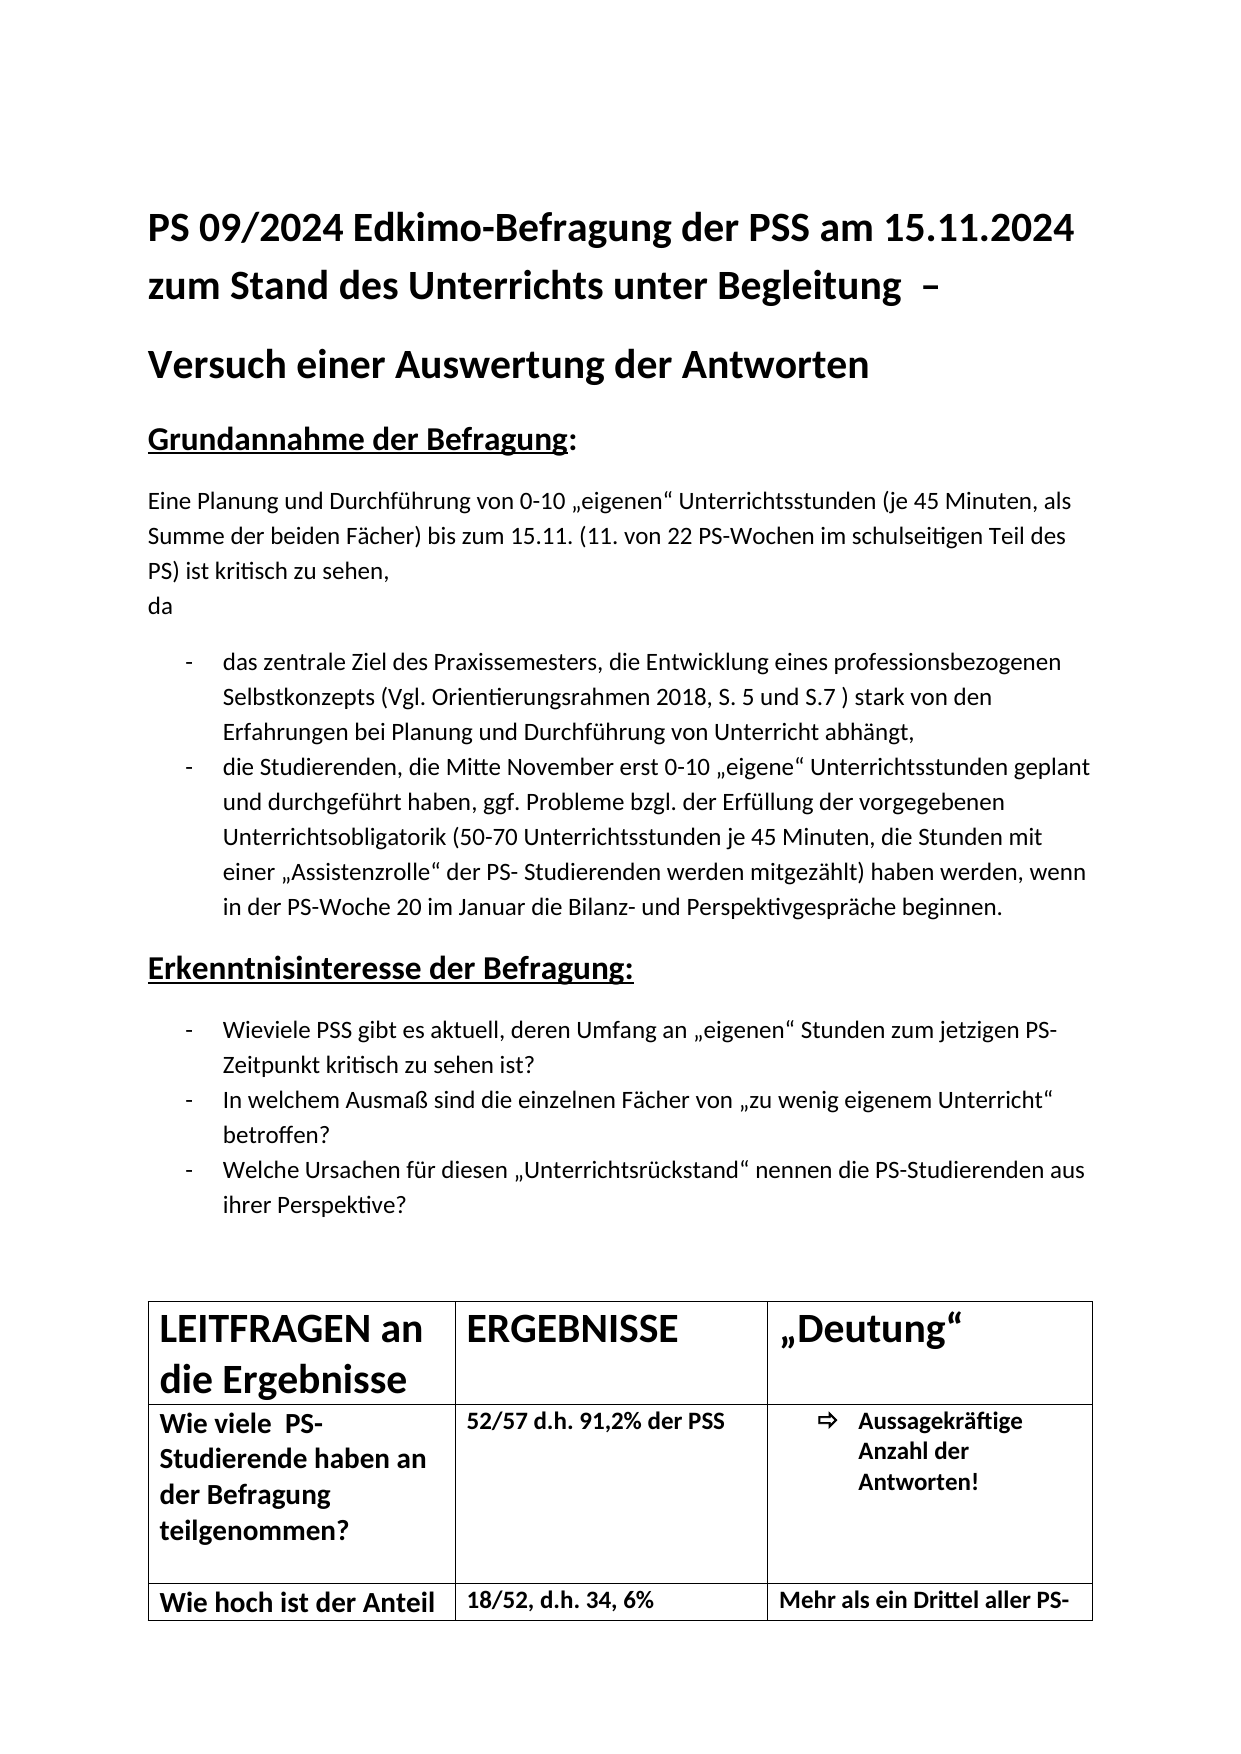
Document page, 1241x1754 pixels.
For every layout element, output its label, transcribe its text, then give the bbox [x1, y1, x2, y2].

text Erkenntnisinteresse der Befragung: [148, 947, 1093, 988]
table_header LEITFRAGEN an die Ergebnisse [149, 1302, 455, 1404]
text Grundannahme der Befragung: [148, 418, 1093, 458]
list die Studierenden, die Mitte November erst 0-10 „eigene“ Unterrichtsstunden geplant und durchgeführt haben, ggf. Probleme bzgl. der Erfüllung der vorgegebenen Unterrichtsobligatorik (50-70 Unterrichtsstunden je 45 Minuten, die Stunden mit einer „Assistenzrolle“ der PS- Studierenden werden mitgezählt) haben werden, wenn in der PS-Woche 20 im Januar die Bilanz- und Perspektivgespräche beginnen. [185, 751, 1093, 922]
table_cell 52/57 d.h. 91,2% der PSS [456, 1405, 767, 1583]
list In welchem Ausmaß sind die einzelnen Fächer von „zu wenig eigenem Unterricht“ betroffen? [185, 1084, 1093, 1150]
text Eine Planung und Durchführung von 0-10 „eigenen“ Unterrichtsstunden (je 45 Minuten, als Summe der beiden Fächer) bis zum 15.11. (11. von 22 PS-Wochen im schulseitigen Teil des PS) ist kritisch zu sehen, da [148, 485, 1093, 621]
text PS 09/2024 Edkimo-Befragung der PSS am 15.11.2024 zum Stand des Unterrichts unter Begleitung – [148, 201, 1093, 310]
list das zentrale Ziel des Praxissemesters, die Entwicklung eines professionsbezogenen Selbstkonzepts (Vgl. Orientierungsrahmen 2018, S. 5 und S.7 ) stark von den Erfahrungen bei Planung und Durchführung von Unterricht abhängt, [185, 646, 1093, 747]
table_cell Aussagekräftige Anzahl der Antworten! [768, 1405, 1092, 1583]
list Welche Ursachen für diesen „Unterrichtsrückstand“ nennen die PS-Studierenden aus ihrer Perspektive? [185, 1154, 1093, 1220]
table_cell 18/52, d.h. 34, 6% [456, 1584, 767, 1620]
table_header ERGEBNISSE [456, 1302, 767, 1404]
table_cell Wie viele PS-Studierende haben an der Befragung teilgenommen? [149, 1405, 455, 1583]
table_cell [149, 1584, 455, 1620]
text Versuch einer Auswertung der Antworten [148, 338, 1093, 389]
table_header „Deutung“ [768, 1302, 1092, 1404]
list Wieviele PSS gibt es aktuell, deren Umfang an „eigenen“ Stunden zum jetzigen PS-Zeitpunkt kritisch zu sehen ist? [185, 1014, 1093, 1080]
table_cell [768, 1584, 1092, 1620]
